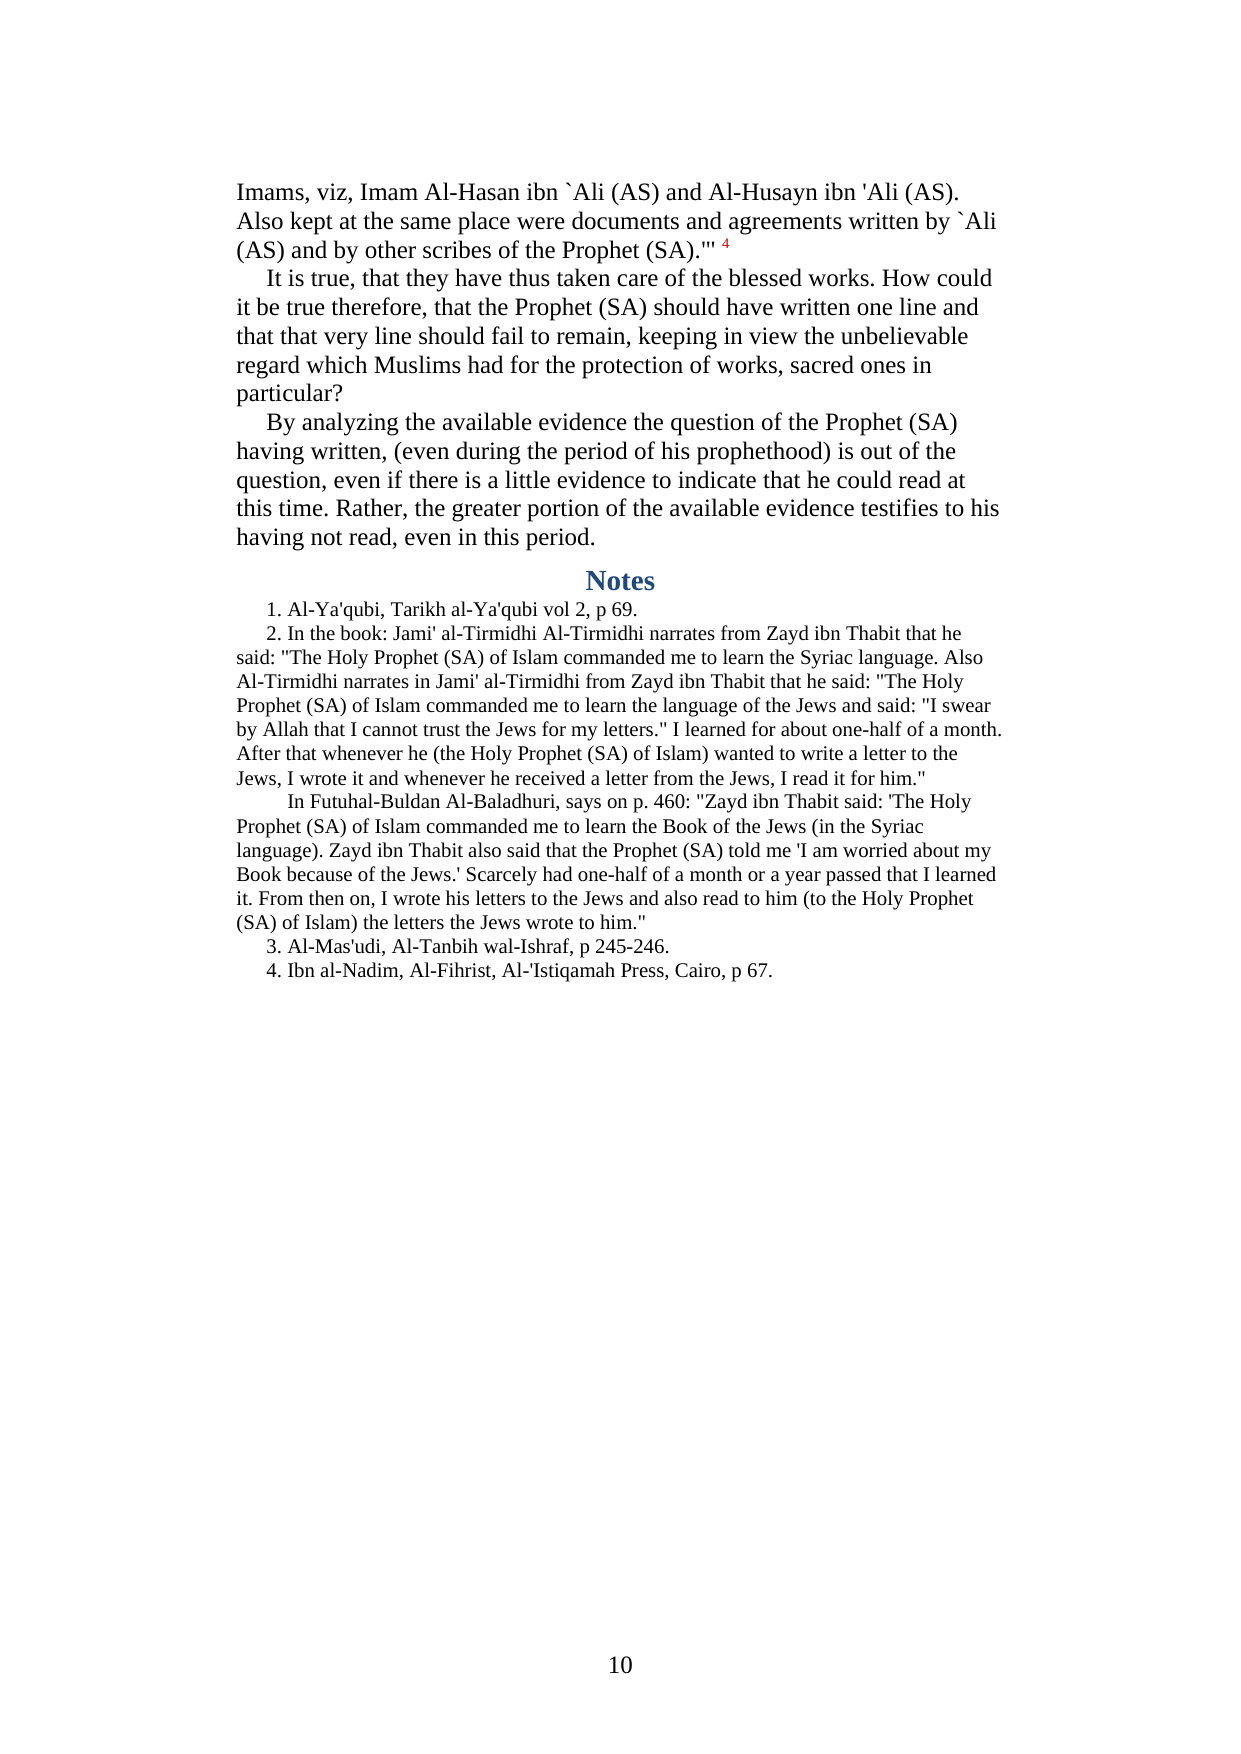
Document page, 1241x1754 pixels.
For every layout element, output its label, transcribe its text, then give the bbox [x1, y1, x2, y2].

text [236, 177, 1004, 263]
text 1. Al-Ya'qubi, Tarikh al-Ya'qubi vol 2, p 69. [236, 597, 1004, 621]
text By analyzing the available evidence the question of the Prophet (SA) having written, (even during the period of his prophethood) is out of the question, even if there is a little evidence to indicate that he could read at this time. Rather, the greater portion of the available evidence testifies to his having not read, even in this period. [236, 407, 1004, 551]
subtitle Notes [236, 563, 1004, 597]
text 2. In the book: Jami' al-Tirmidhi Al-Tirmidhi narrates from Zayd ibn Thabit that he said: "The Holy Prophet (SA) of Islam commanded me to learn the Syriac language. Also Al-Tirmidhi narrates in Jami' al-Tirmidhi from Zayd ibn Thabit that he said: "The Holy Prophet (SA) of Islam commanded me to learn the language of the Jews and said: "I swear by Allah that I cannot trust the Jews for my letters." I learned for about one-half of a month. After that whenever he (the Holy Prophet (SA) of Islam) wanted to write a letter to the Jews, I wrote it and whenever he received a letter from the Jews, I read it for him." [236, 621, 1004, 789]
text 4. Ibn al-Nadim, Al-Fihrist, Al-'Istiqamah Press, Cairo, p 67. [236, 958, 1004, 982]
text In Futuhal-Buldan Al-Baladhuri, says on p. 460: "Zayd ibn Thabit said: 'The Holy Prophet (SA) of Islam commanded me to learn the Book of the Jews (in the Syriac language). Zayd ibn Thabit also said that the Prophet (SA) told me 'I am worried about my Book because of the Jews.' Scarcely had one-half of a month or a year passed that I learned it. From then on, I wrote his letters to the Jews and also read to him (to the Holy Prophet (SA) of Islam) the letters the Jews wrote to him." [236, 789, 1004, 934]
text 3. Al-Mas'udi, Al-Tanbih wal-Ishraf, p 245-246. [236, 934, 1004, 958]
text It is true, that they have thus taken care of the blessed works. How could it be true therefore, that the Prophet (SA) should have written one line and that that very line should fail to remain, keeping in view the unbelievable regard which Muslims had for the protection of works, sacred ones in particular? [236, 263, 1004, 407]
